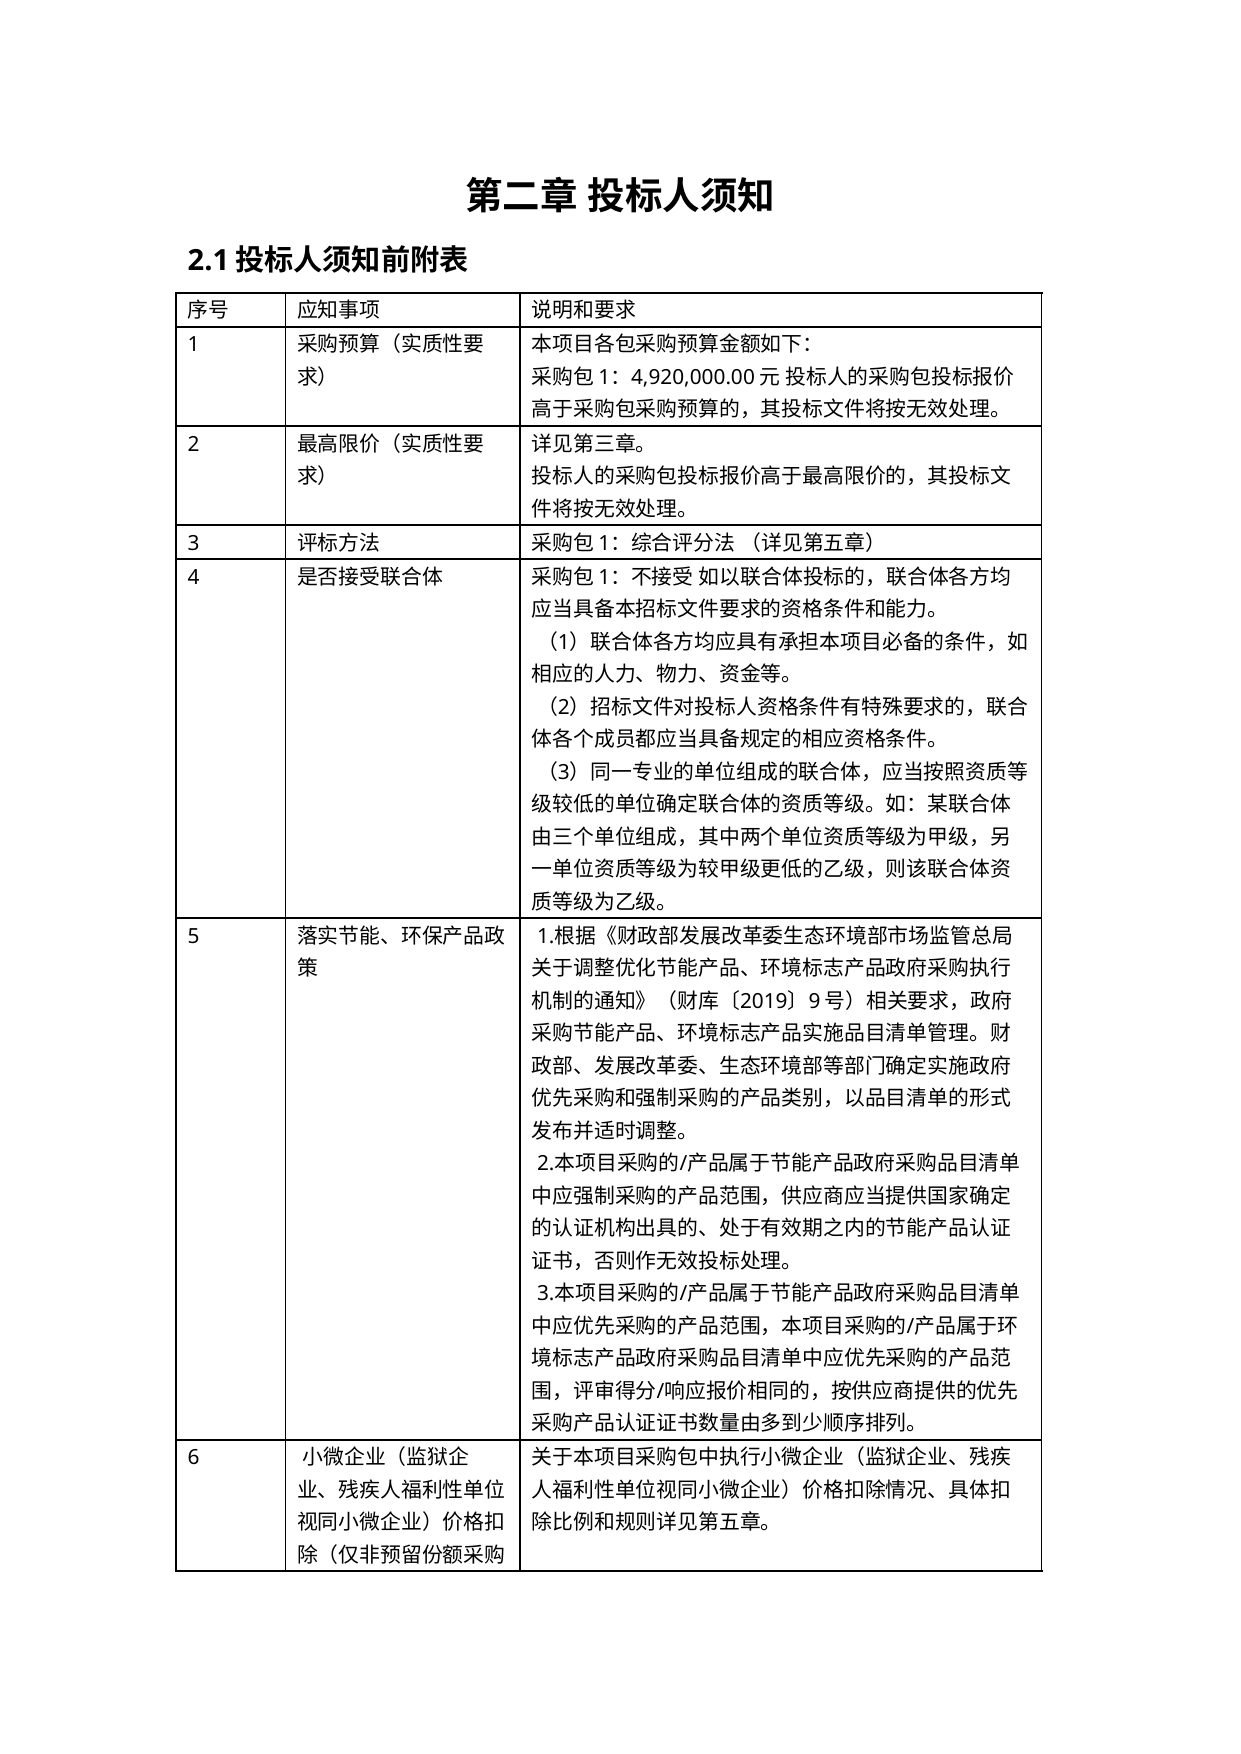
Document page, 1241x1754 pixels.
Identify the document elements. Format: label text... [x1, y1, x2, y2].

table_cell 5 [177, 919, 285, 1439]
table_header 序号 [177, 294, 285, 326]
table_cell 2 [177, 427, 285, 524]
text 第二章 投标人须知 [187, 162, 1053, 227]
table_cell 3 [177, 526, 285, 558]
text 2.1投标人须知前附表 [187, 227, 1053, 292]
table_cell 6 [177, 1441, 285, 1570]
table_cell 采购包1：综合评分法 （详见第五章） [521, 526, 1041, 558]
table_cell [286, 1441, 519, 1570]
table_cell 详见第三章。 投标人的采购包投标报价高于最高限价的，其投标文件将按无效处理。 [521, 427, 1041, 524]
table_cell 评标方法 [286, 526, 519, 558]
table_cell 最高限价（实质性要求） [286, 427, 519, 524]
table_cell 1 [177, 328, 285, 425]
table_cell 采购包1：不接受 如以联合体投标的，联合体各方均应当具备本招标文件要求的资格条件和能力。 （1）联合体各方均应具有承担本项目必备的条件，如相应的人力、物力、资金等。 （2）招标文件对投标人资格条件有特殊要求的，联合体各个成员都应当具备规定的相应资格条件。 （3）同一专业的单位组成的联合体，应当按照资质等级较低的单位确定联合体的资质等级。如：某联合体由三个单位组成，其中两个单位资质等级为甲级，另一单位资质等级为较甲级更低的乙级，则该联合体资质等级为乙级。 [521, 560, 1041, 917]
table_cell 本项目各包采购预算金额如下： 采购包1：4,920,000.00元 投标人的采购包投标报价高于采购包采购预算的，其投标文件将按无效处理。 [521, 328, 1041, 425]
table_cell 落实节能、环保产品政策 [286, 919, 519, 1439]
table_cell 1.根据《财政部发展改革委生态环境部市场监管总局关于调整优化节能产品、环境标志产品政府采购执行机制的通知》（财库〔2019〕9号）相关要求，政府采购节能产品、环境标志产品实施品目清单管理。财政部、发展改革委、生态环境部等部门确定实施政府优先采购和强制采购的产品类别，以品目清单的形式发布并适时调整。 2.本项目采购的/产品属于节能产品政府采购品目清单中应强制采购的产品范围，供应商应当提供国家确定的认证机构出具的、处于有效期之内的节能产品认证证书，否则作无效投标处理。 3.本项目采购的/产品属于节能产品政府采购品目清单中应优先采购的产品范围，本项目采购的/产品属于环境标志产品政府采购品目清单中应优先采购的产品范围，评审得分/响应报价相同的，按供应商提供的优先采购产品认证证书数量由多到少顺序排列。 [521, 919, 1041, 1439]
table_header 说明和要求 [521, 294, 1041, 326]
table_cell 是否接受联合体 [286, 560, 519, 917]
table_cell 4 [177, 560, 285, 917]
table_header 应知事项 [286, 294, 519, 326]
table_cell 采购预算（实质性要求） [286, 328, 519, 425]
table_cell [521, 1441, 1041, 1570]
